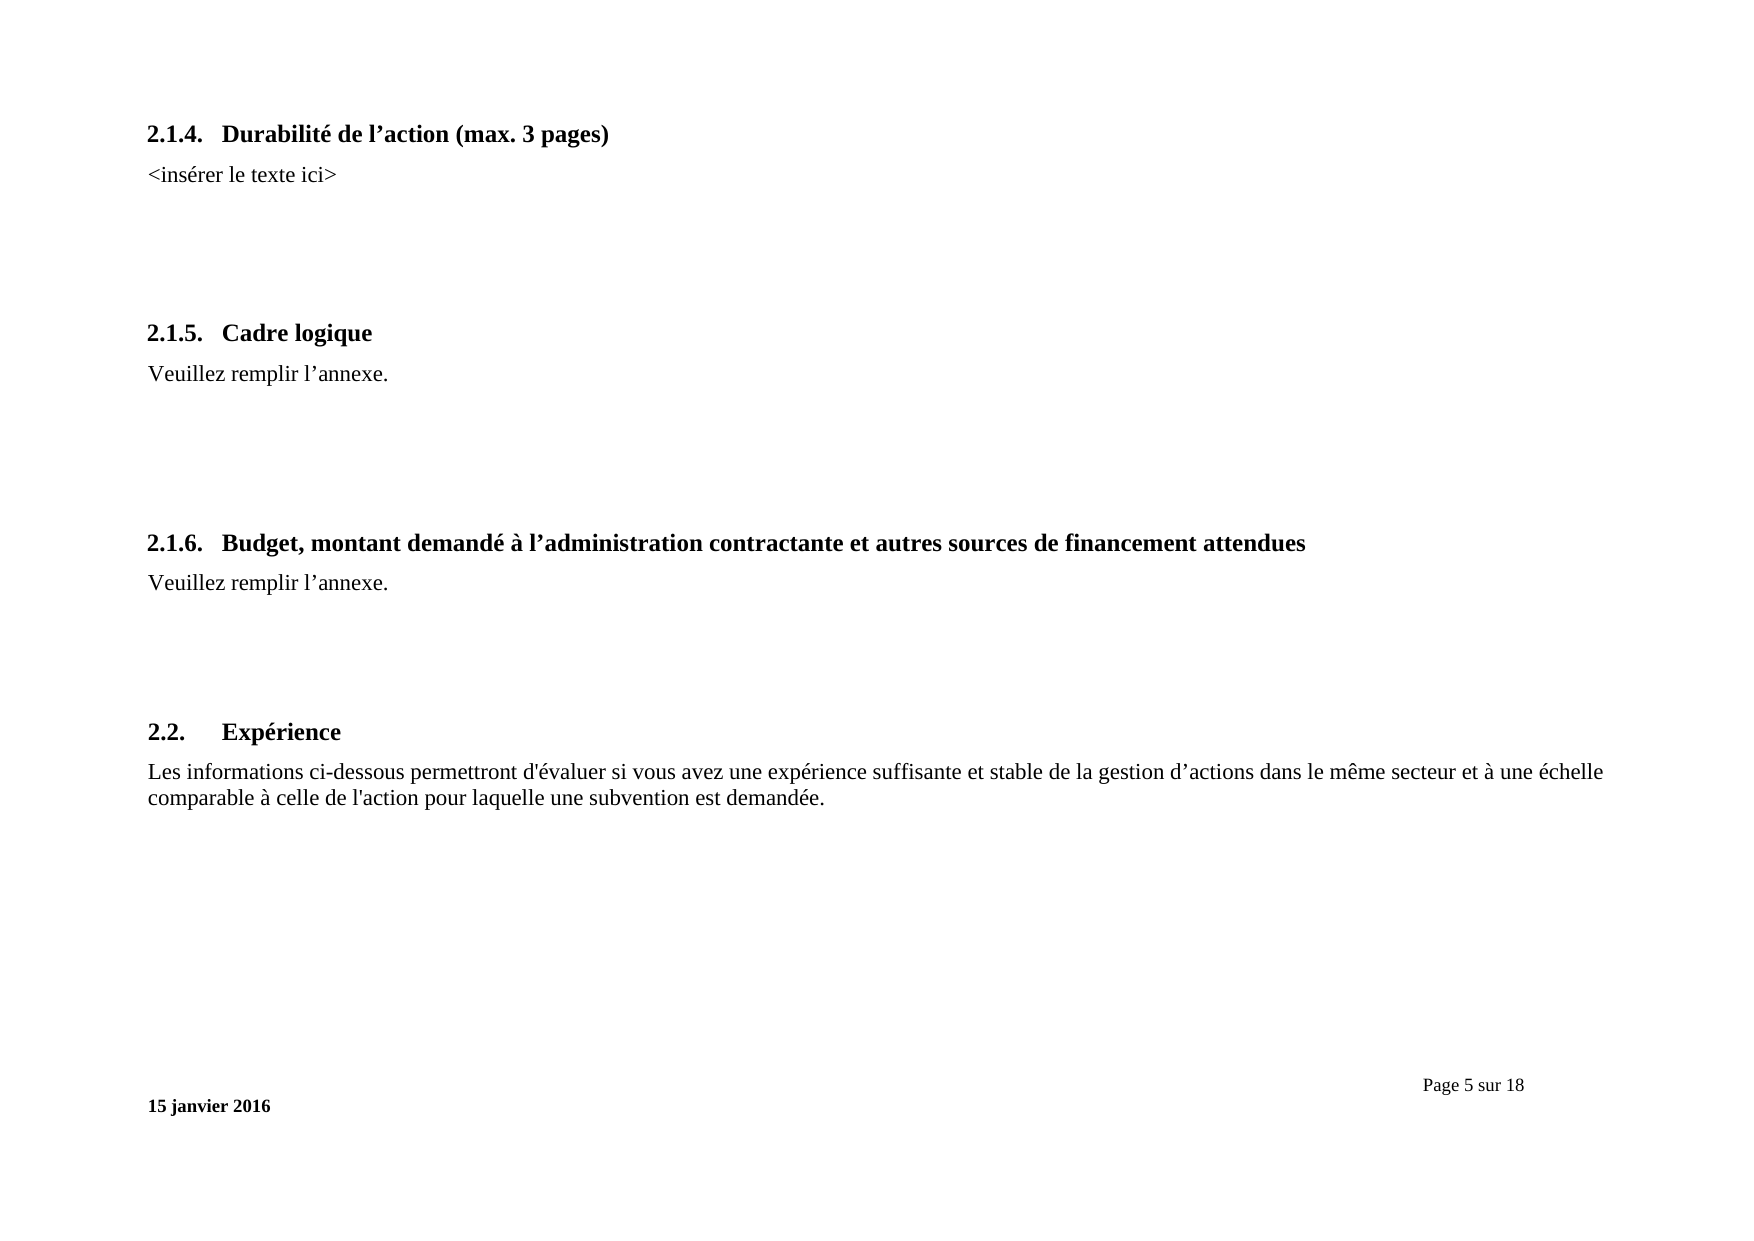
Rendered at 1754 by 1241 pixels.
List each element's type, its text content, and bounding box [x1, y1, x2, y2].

text <insérer le texte ici> [148, 161, 1636, 187]
text Veuillez remplir l’annexe. [148, 360, 1636, 386]
subtitle Cadre logique [147, 318, 1636, 347]
subtitle Expérience [148, 717, 1636, 745]
subtitle Durabilité de l’action (max. 3 pages) [147, 119, 1636, 148]
text Veuillez remplir l’annexe. [148, 569, 1636, 595]
subtitle Budget, montant demandé à l’administration contractante et autres sources de financement attendues [147, 528, 1636, 556]
text Les informations ci-dessous permettront d'évaluer si vous avez une expérience suffisante et stable de la gestion d’actions dans le même secteur et à une échelle comparable à celle de l'action pour laquelle une subvention est demandée. [148, 758, 1651, 811]
